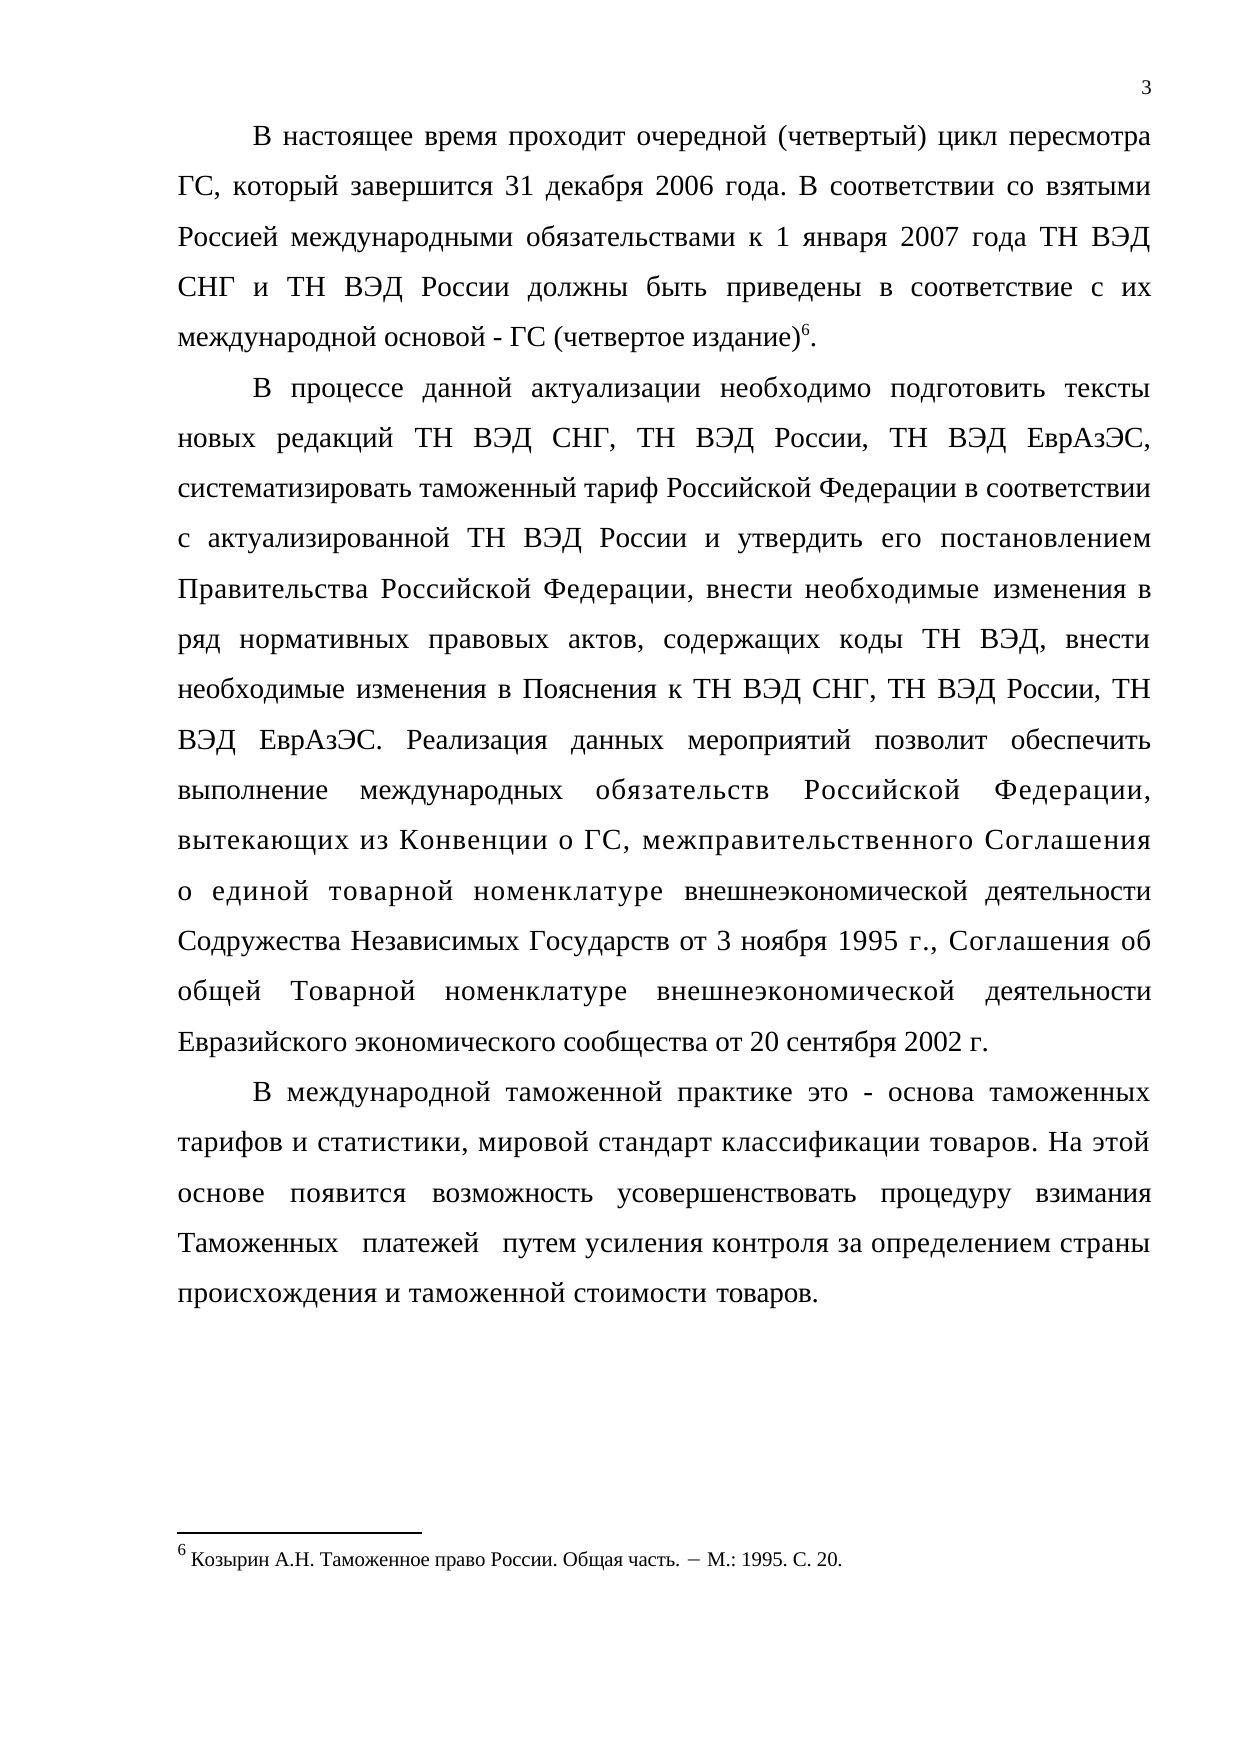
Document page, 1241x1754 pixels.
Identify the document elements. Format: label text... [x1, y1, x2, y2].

text В международной таможенной практике это - основа таможенных тарифов и статистики, мировой стандарт классификации товаров. На этой основе появится возможность усовершенствовать процедуру взимания Таможенных платежей путем усиления контроля за определением страны происхождения и таможенной стоимости товаров. [177, 1074, 1152, 1309]
text В настоящее время проходит очередной (четвертый) цикл пересмотра ГС, который завершится 31 декабря 2006 года. В соответствии со взятыми Россией международными обязательствами к 1 января 2007 года ТН ВЭД СНГ и ТН ВЭД России должны быть приведены в соответствие с их международной основой - ГС (четвертое издание). [177, 118, 1152, 353]
text В процессе данной актуализации необходимо подготовить тексты новых редакций ТН ВЭД СНГ, ТН ВЭД России, ТН ВЭД ЕврАзЭС, систематизировать таможенный тариф Российской Федерации в соответствии с актуализированной ТН ВЭД России и утвердить его постановлением Правительства Российской Федерации, внести необходимые изменения в ряд нормативных правовых актов, содержащих коды ТН ВЭД, внести необходимые изменения в Пояснения к ТН ВЭД СНГ, ТН ВЭД России, ТН ВЭД ЕврАзЭС. Реализация данных мероприятий позволит обеспечить выполнение международных обязательств Российской Федерации, вытекающих из Конвенции о ГС, межправительственного Соглашения о единой товарной номенклатуре внешнеэкономической деятельности Содружества Независимых Государств от 3 ноября 1995 г., Соглашения об общей Товарной номенклатуре внешнеэкономической деятельности Евразийского экономического сообщества от 20 сентября 2002 г. [177, 370, 1152, 1057]
